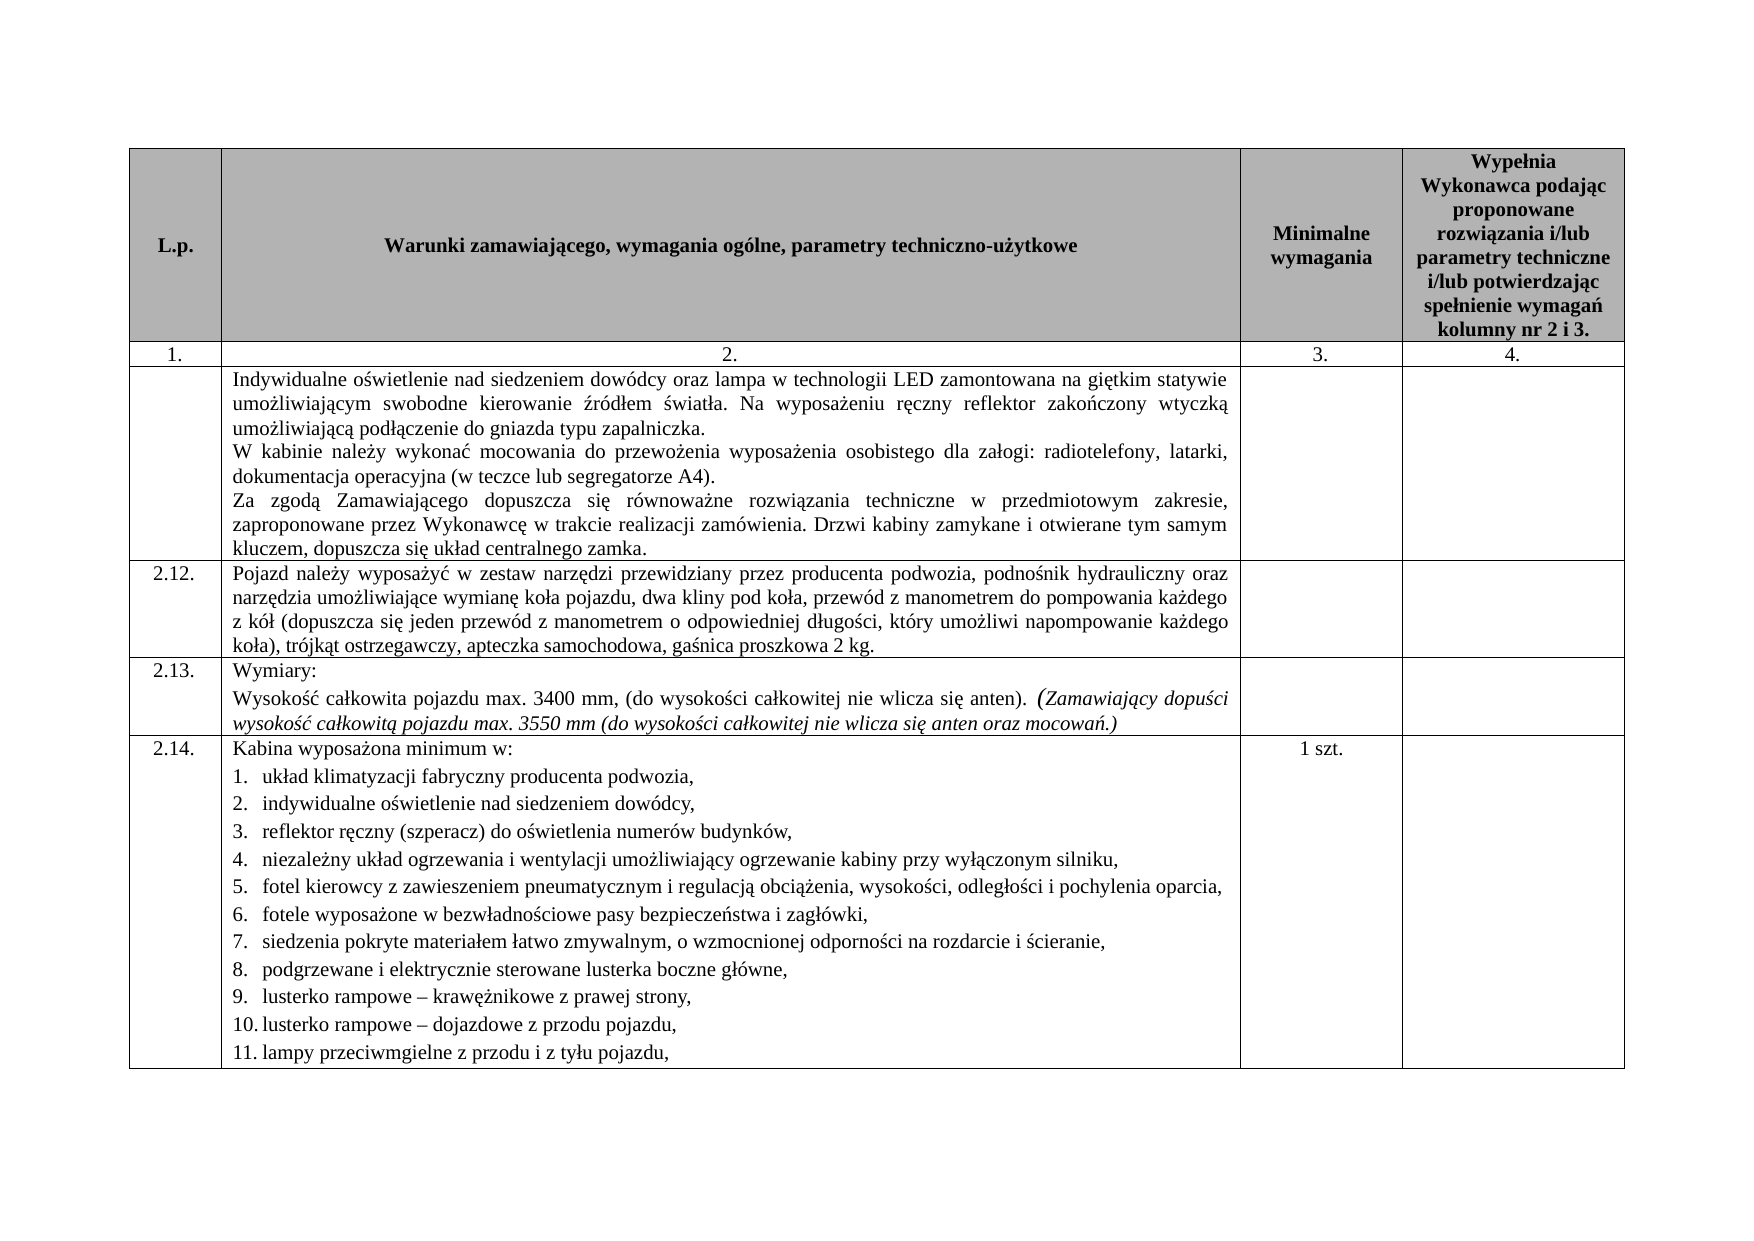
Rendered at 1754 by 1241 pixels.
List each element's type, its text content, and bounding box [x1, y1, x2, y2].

table_header L.p. [130, 149, 221, 341]
table_header Warunki zamawiającego, wymagania ogólne, parametry techniczno-użytkowe [222, 149, 1240, 341]
table_cell Wymiary: Wysokość całkowita pojazdu max. 3400 mm, (do wysokości całkowitej nie wlicza się anten). (Zamawiający dopuści wysokość całkowitą pojazdu max. 3550 mm (do wysokości całkowitej nie wlicza się anten oraz mocowań.) [222, 658, 1240, 735]
table_cell [130, 736, 221, 1068]
table_cell [1241, 561, 1402, 657]
table_cell [130, 367, 221, 560]
table_cell [1403, 736, 1624, 1068]
table_cell [1241, 342, 1402, 366]
table_cell [1403, 342, 1624, 366]
table_cell [130, 561, 221, 657]
table_cell [1403, 561, 1624, 657]
table_cell [1241, 367, 1402, 560]
table_cell [1241, 658, 1402, 735]
table_cell [1403, 367, 1624, 560]
table_cell [130, 342, 221, 366]
table_cell 1 szt. [1241, 736, 1402, 1068]
table_cell [130, 658, 221, 735]
table_header Wypełnia Wykonawca podając proponowane rozwiązania i/lub parametry techniczne i/lub potwierdzając spełnienie wymagań kolumny nr 2 i 3. [1403, 149, 1624, 341]
table_cell [222, 342, 1240, 366]
table_header Minimalne wymagania [1241, 149, 1402, 341]
table_cell [1403, 658, 1624, 735]
table_cell Pojazd należy wyposażyć w zestaw narzędzi przewidziany przez producenta podwozia, podnośnik hydrauliczny oraz narzędzia umożliwiające wymianę koła pojazdu, dwa kliny pod koła, przewód z manometrem do pompowania każdego z kół (dopuszcza się jeden przewód z manometrem o odpowiedniej długości, który umożliwi napompowanie każdego koła), trójkąt ostrzegawczy, apteczka samochodowa, gaśnica proszkowa 2 kg. [222, 561, 1240, 657]
